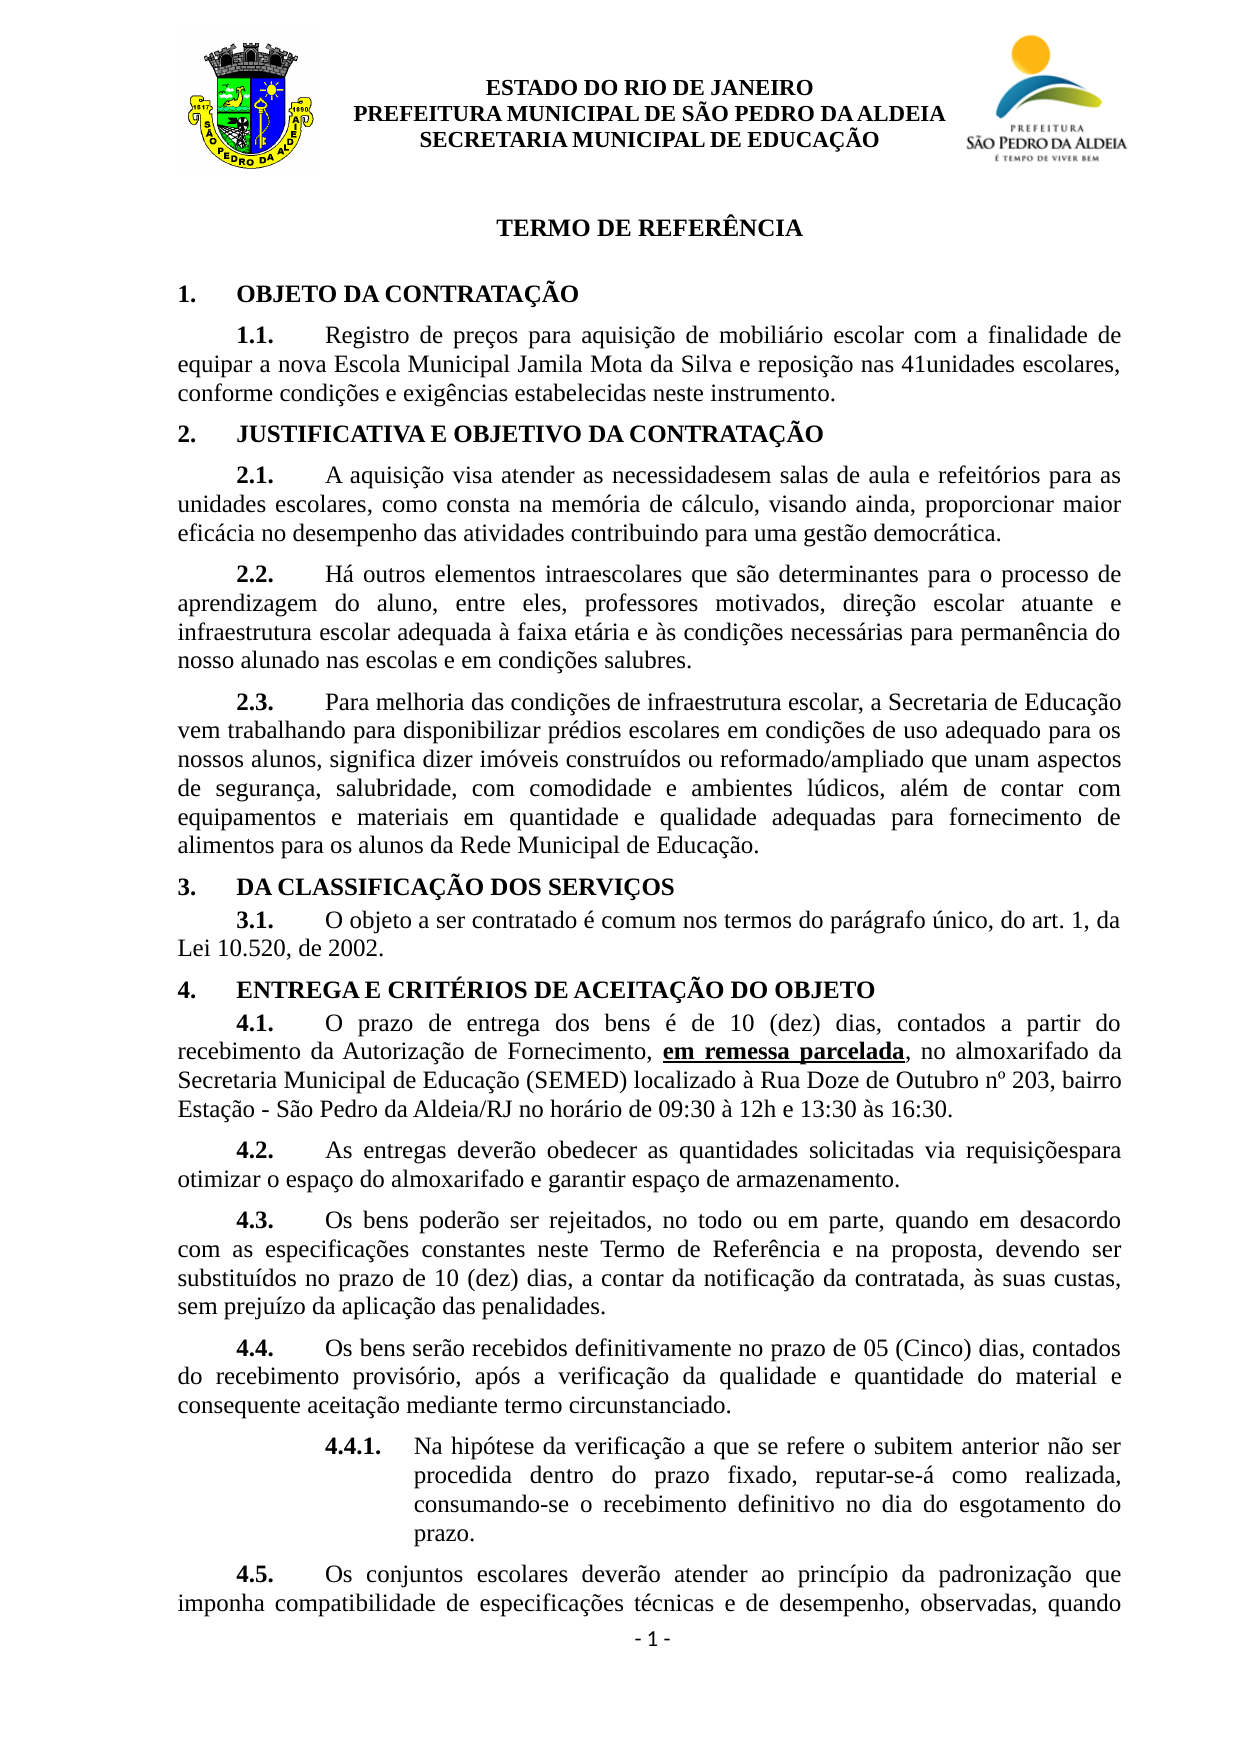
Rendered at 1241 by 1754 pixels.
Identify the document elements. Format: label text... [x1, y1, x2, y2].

list DA CLASSIFICAÇÃO DOS SERVIÇOS [177, 872, 1122, 900]
list Registro de preços para aquisição de mobiliário escolar com a finalidade de equipar a nova Escola Municipal Jamila Mota da Silva e reposição nas 41unidades escolares, conforme condições e exigências estabelecidas neste instrumento. [177, 320, 1122, 407]
list Há outros elementos intraescolares que são determinantes para o processo de aprendizagem do aluno, entre eles, professores motivados, direção escolar atuante e infraestrutura escolar adequada à faixa etária e às condições necessárias para permanência do nosso alunado nas escolas e em condições salubres. [177, 559, 1122, 674]
picture [937, 30, 1142, 177]
list Na hipótese da verificação a que se refere o subitem anterior não ser procedida dentro do prazo fixado, reputar-se-á como realizada, consumando-se o recebimento definitivo no dia do esgotamento do prazo. [325, 1431, 1122, 1546]
list As entregas deverão obedecer as quantidades solicitadas via requisiçõespara otimizar o espaço do almoxarifado e garantir espaço de armazenamento. [177, 1135, 1122, 1193]
list JUSTIFICATIVA E OBJETIVO DA CONTRATAÇÃO [177, 419, 1122, 448]
list Para melhoria das condições de infraestrutura escolar, a Secretaria de Educação vem trabalhando para disponibilizar prédios escolares em condições de uso adequado para os nossos alunos, significa dizer imóveis construídos ou reformado/ampliado que unam aspectos de segurança, salubridade, com comodidade e ambientes lúdicos, além de contar com equipamentos e materiais em quantidade e qualidade adequadas para fornecimento de alimentos para os alunos da Rede Municipal de Educação. [177, 687, 1122, 859]
list O prazo de entrega dos bens é de 10 (dez) dias, contados a partir do recebimento da Autorização de Fornecimento, em remessa parcelada, no almoxarifado da Secretaria Municipal de Educação (SEMED) localizado à Rua Doze de Outubro nº 203, bairro Estação - São Pedro da Aldeia/RJ no horário de 09:30 à 12h e 13:30 às 16:30. [177, 1008, 1122, 1123]
list OBJETO DA CONTRATAÇÃO [177, 279, 1122, 308]
list Os bens serão recebidos definitivamente no prazo de 05 (Cinco) dias, contados do recebimento provisório, após a verificação da qualidade e quantidade do material e consequente aceitação mediante termo circunstanciado. [177, 1333, 1122, 1419]
list ENTREGA E CRITÉRIOS DE ACEITAÇÃO DO OBJETO [177, 975, 1122, 1003]
list O objeto a ser contratado é comum nos termos do parágrafo único, do art. 1, da Lei 10.520, de 2002. [177, 905, 1122, 962]
picture [180, 27, 322, 177]
text TERMO DE REFERÊNCIA [177, 213, 1122, 242]
list Os bens poderão ser rejeitados, no todo ou em parte, quando em desacordo com as especificações constantes neste Termo de Referência e na proposta, devendo ser substituídos no prazo de 10 (dez) dias, a contar da notificação da contratada, às suas custas, sem prejuízo da aplicação das penalidades. [177, 1205, 1122, 1320]
list A aquisição visa atender as necessidadesem salas de aula e refeitórios para as unidades escolares, como consta na memória de cálculo, visando ainda, proporcionar maior eficácia no desempenho das atividades contribuindo para uma gestão democrática. [177, 460, 1122, 547]
